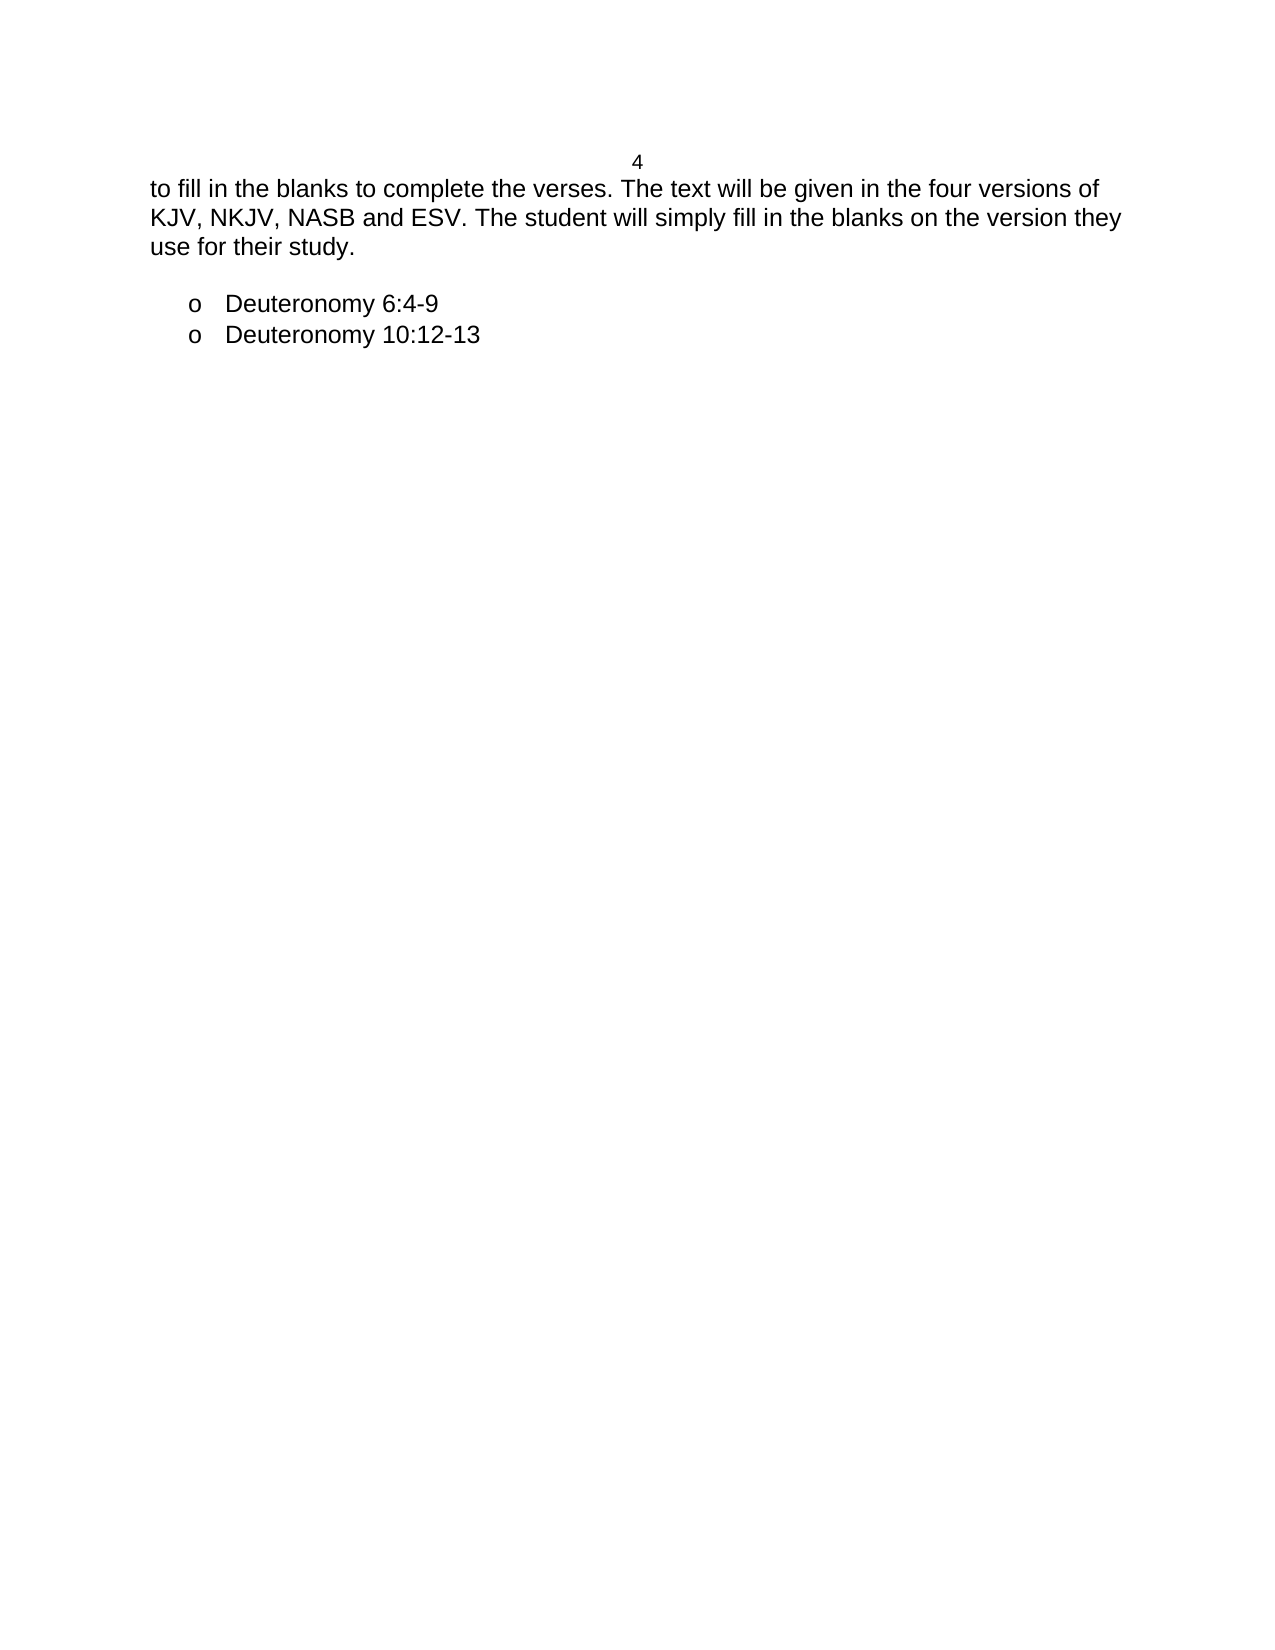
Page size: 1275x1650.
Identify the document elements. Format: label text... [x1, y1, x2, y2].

list Deuteronomy 10:12-13 [187, 320, 1125, 351]
list Deuteronomy 6:4-9 [187, 289, 1125, 320]
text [150, 150, 1125, 260]
